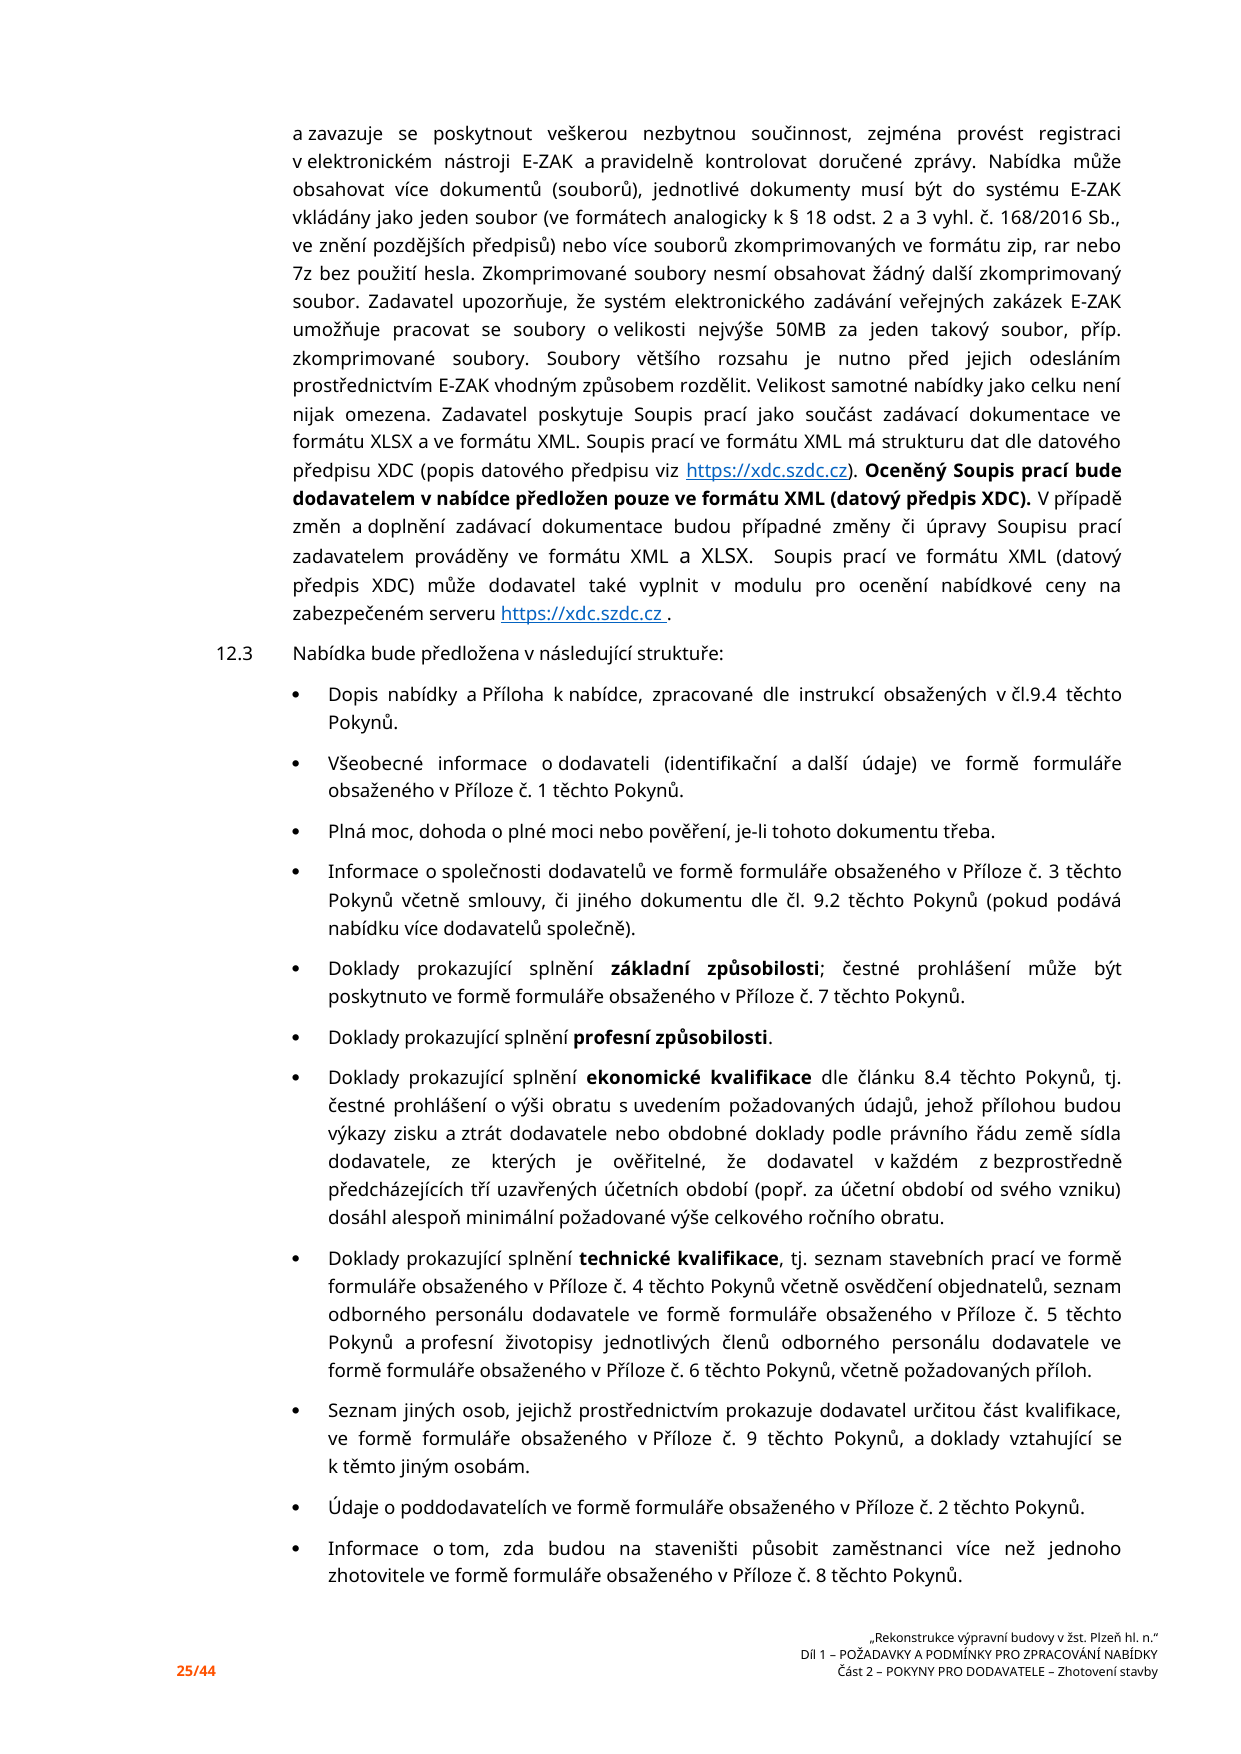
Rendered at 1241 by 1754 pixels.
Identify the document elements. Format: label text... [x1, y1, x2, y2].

list Doklady prokazující splnění ekonomické kvalifikace dle článku 8.4 těchto Pokynů, tj. čestné prohlášení o výši obratu s uvedením požadovaných údajů, jehož přílohou budou výkazy zisku a ztrát dodavatele nebo obdobné doklady podle právního řádu země sídla dodavatele, ze kterých je ověřitelné, že dodavatel v každém z bezprostředně předcházejících tří uzavřených účetních období (popř. za účetní období od svého vzniku) dosáhl alespoň minimální požadované výše celkového ročního obratu. [292, 1064, 1122, 1230]
list Údaje o poddodavatelích ve formě formuláře obsaženého v Příloze č. 2 těchto Pokynů. [292, 1494, 1122, 1520]
list Všeobecné informace o dodavateli (identifikační a další údaje) ve formě formuláře obsaženého v Příloze č. 1 těchto Pokynů. [292, 750, 1122, 803]
list Doklady prokazující splnění technické kvalifikace, tj. seznam stavebních prací ve formě formuláře obsaženého v Příloze č. 4 těchto Pokynů včetně osvědčení objednatelů, seznam odborného personálu dodavatele ve formě formuláře obsaženého v Příloze č. 5 těchto Pokynů a profesní životopisy jednotlivých členů odborného personálu dodavatele ve formě formuláře obsaženého v Příloze č. 6 těchto Pokynů, včetně požadovaných příloh. [292, 1245, 1122, 1383]
list Doklady prokazující splnění základní způsobilosti; čestné prohlášení může být poskytnuto ve formě formuláře obsaženého v Příloze č. 7 těchto Pokynů. [292, 955, 1122, 1009]
list Plná moc, dohoda o plné moci nebo pověření, je-li tohoto dokumentu třeba. [292, 818, 1122, 844]
list Informace o tom, zda budou na staveništi působit zaměstnanci více než jednoho zhotovitele ve formě formuláře obsaženého v Příloze č. 8 těchto Pokynů. [292, 1535, 1122, 1588]
list Doklady prokazující splnění profesní způsobilosti. [292, 1024, 1122, 1049]
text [216, 121, 1122, 626]
list Informace o společnosti dodavatelů ve formě formuláře obsaženého v Příloze č. 3 těchto Pokynů včetně smlouvy, či jiného dokumentu dle čl. 9.2 těchto Pokynů (pokud podává nabídku více dodavatelů společně). [292, 859, 1122, 940]
text Nabídka bude předložena v následující struktuře: [216, 641, 1122, 666]
list Dopis nabídky a Příloha k nabídce, zpracované dle instrukcí obsažených v čl.9.4 těchto Pokynů. [292, 681, 1122, 735]
list Seznam jiných osob, jejichž prostřednictvím prokazuje dodavatel určitou část kvalifikace, ve formě formuláře obsaženého v Příloze č. 9 těchto Pokynů, a doklady vztahující se k těmto jiným osobám. [292, 1398, 1122, 1479]
